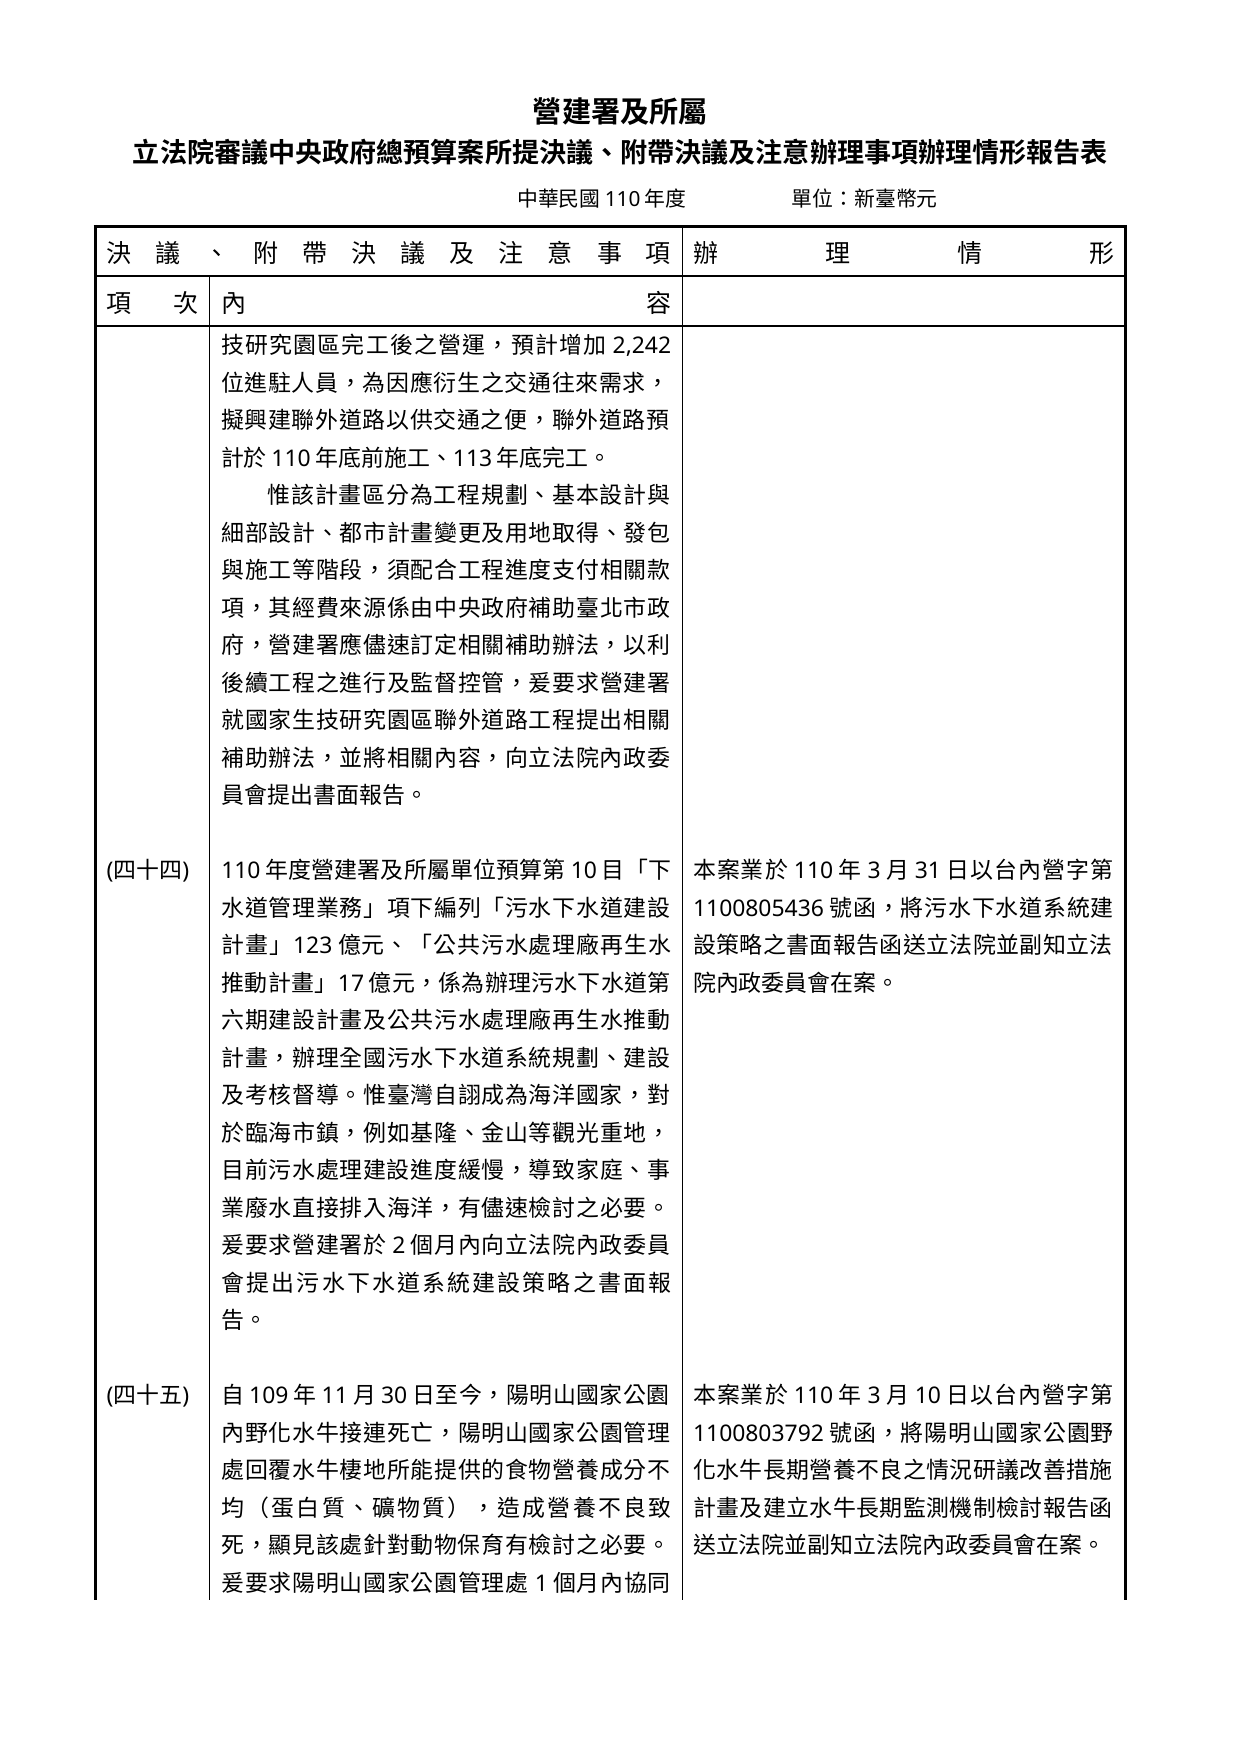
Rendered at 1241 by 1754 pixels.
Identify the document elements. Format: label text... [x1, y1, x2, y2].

table_cell 110年度營建署及所屬單位預算第10目「下水道管理業務」項下編列「污水下水道建設計畫」123億元、「公共污水處理廠再生水推動計畫」17億元，係為辦理污水下水道第六期建設計畫及公共污水處理廠再生水推動計畫，辦理全國污水下水道系統規劃、建設及考核督導。惟臺灣自詡成為海洋國家，對於臨海市鎮，例如基隆、金山等觀光重地，目前污水處理建設進度緩慢，導致家庭、事業廢水直接排入海洋，有儘速檢討之必要。爰要求營建署於2個月內向立法院內政委員會提出污水下水道系統建設策略之書面報告。 [210, 850, 682, 1375]
table_header 辦理情形 [683, 228, 1124, 275]
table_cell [210, 327, 682, 850]
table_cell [683, 327, 1124, 850]
table_cell 內容 [210, 277, 682, 325]
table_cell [210, 1375, 682, 1600]
table_cell [97, 327, 209, 850]
table_cell 本案業於110年3月31日以台內營字第1100805436號函，將污水下水道系統建設策略之書面報告函送立法院並副知立法院內政委員會在案。 [683, 850, 1124, 1375]
table_cell [97, 850, 209, 1375]
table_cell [683, 1375, 1124, 1600]
table_cell [97, 1375, 209, 1600]
table_header 決議、附帶決議及注意事項 [97, 228, 682, 275]
table_cell [683, 277, 1124, 325]
table_cell 項次 [97, 277, 209, 325]
